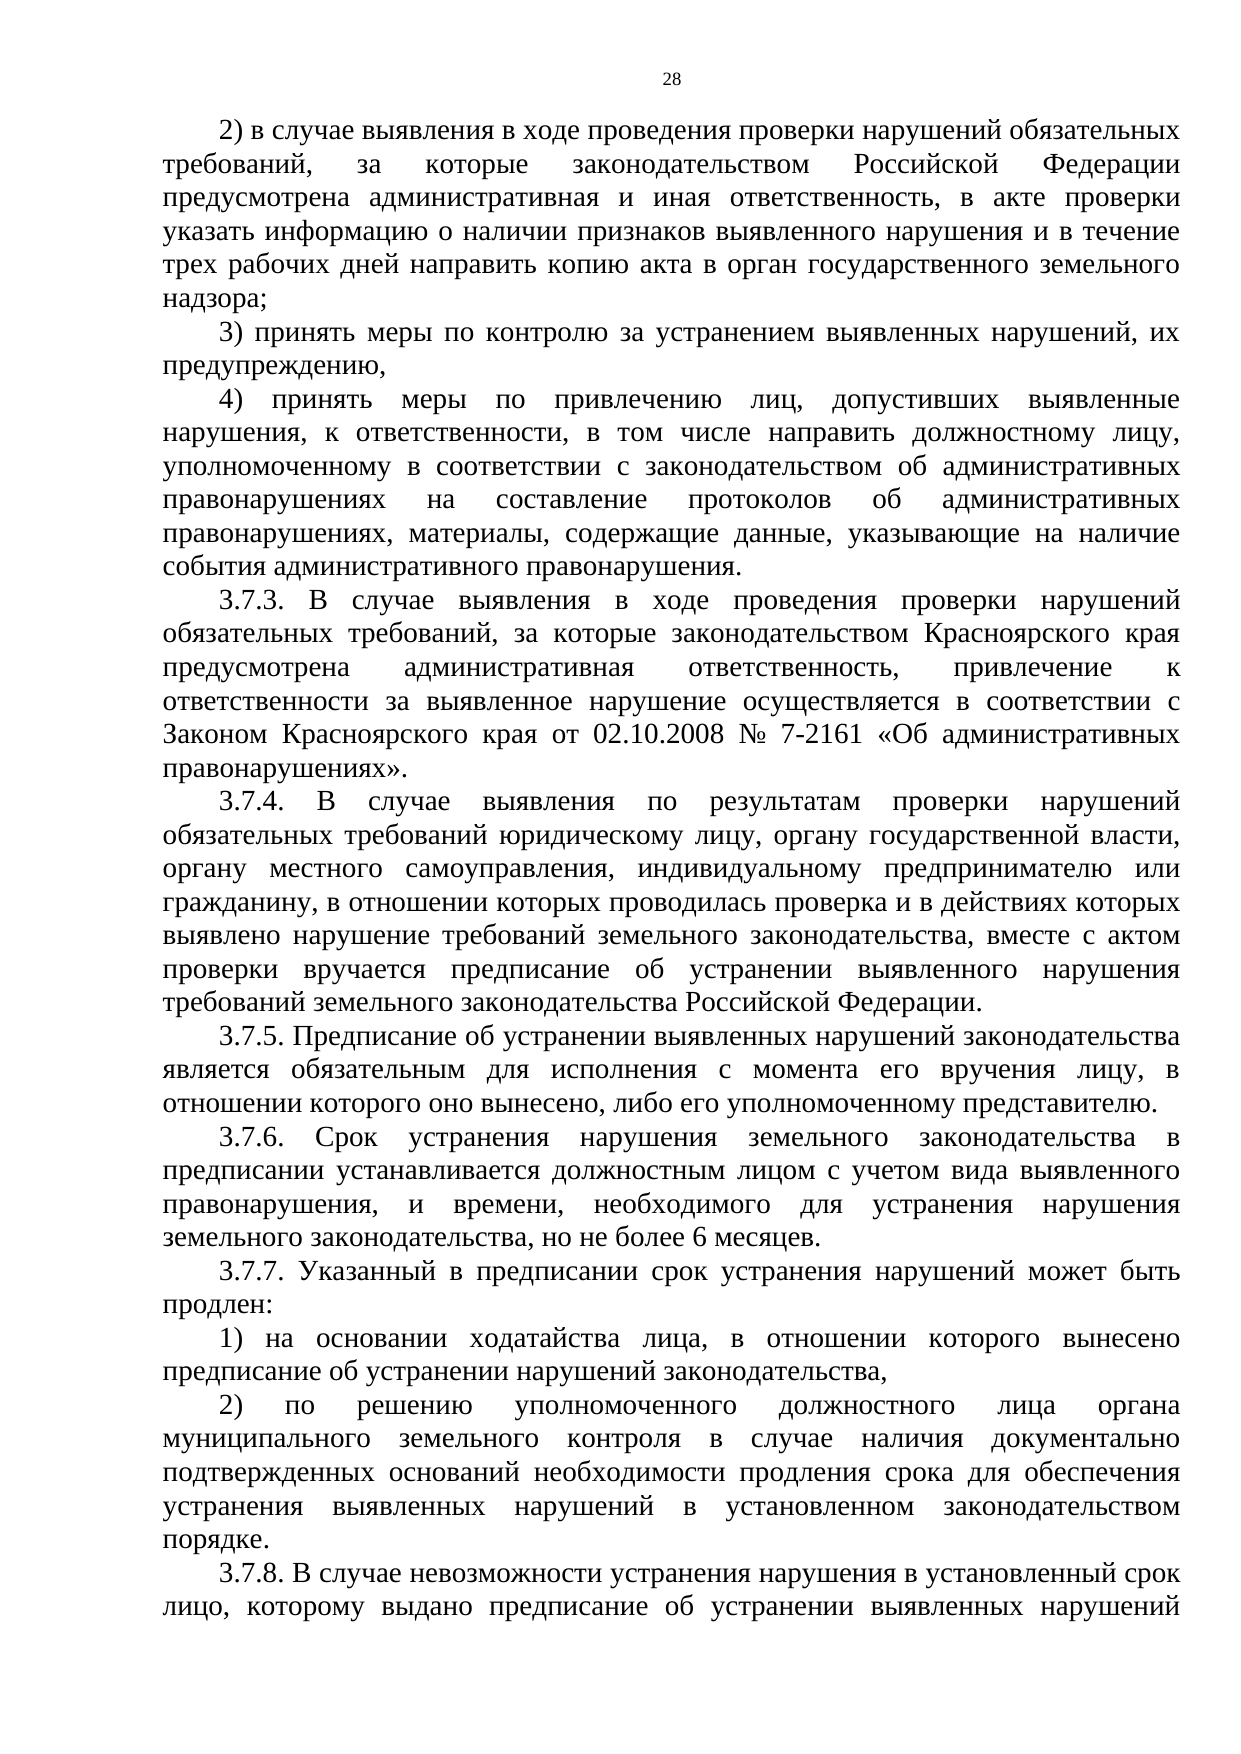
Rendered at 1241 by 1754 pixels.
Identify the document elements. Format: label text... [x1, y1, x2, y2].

text 3.7.3. В случае выявления в ходе проведения проверки нарушений обязательных требований, за которые законодательством Красноярского края предусмотрена административная ответственность, привлечение к ответственности за выявленное нарушение осуществляется в соответствии с Законом Красноярского края от 02.10.2008 № 7-2161 «Об административных правонарушениях». [162, 582, 1181, 783]
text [162, 1555, 1181, 1622]
text 3.7.6. Срок устранения нарушения земельного законодательства в предписании устанавливается должностным лицом с учетом вида выявленного правонарушения, и времени, необходимого для устранения нарушения земельного законодательства, но не более 6 месяцев. [162, 1119, 1181, 1253]
text 1) на основании ходатайства лица, в отношении которого вынесено предписание об устранении нарушений законодательства, [162, 1320, 1181, 1387]
text 3.7.7. Указанный в предписании срок устранения нарушений может быть продлен: [162, 1253, 1181, 1320]
text 3) принять меры по контролю за устранением выявленных нарушений, их предупреждению, [162, 314, 1181, 381]
text 3.7.5. Предписание об устранении выявленных нарушений законодательства является обязательным для исполнения с момента его вручения лицу, в отношении которого оно вынесено, либо его уполномоченному представителю. [162, 1018, 1181, 1119]
text 2) в случае выявления в ходе проведения проверки нарушений обязательных требований, за которые законодательством Российской Федерации предусмотрена административная и иная ответственность, в акте проверки указать информацию о наличии признаков выявленного нарушения и в течение трех рабочих дней направить копию акта в орган государственного земельного надзора; [162, 112, 1181, 314]
text 2) по решению уполномоченного должностного лица органа муниципального земельного контроля в случае наличия документально подтвержденных оснований необходимости продления срока для обеспечения устранения выявленных нарушений в установленном законодательством порядке. [162, 1387, 1181, 1555]
text 3.7.4. В случае выявления по результатам проверки нарушений обязательных требований юридическому лицу, органу государственной власти, органу местного самоуправления, индивидуальному предпринимателю или гражданину, в отношении которых проводилась проверка и в действиях которых выявлено нарушение требований земельного законодательства, вместе с актом проверки вручается предписание об устранении выявленного нарушения требований земельного законодательства Российской Федерации. [162, 783, 1181, 1018]
text 4) принять меры по привлечению лиц, допустивших выявленные нарушения, к ответственности, в том числе направить должностному лицу, уполномоченному в соответствии с законодательством об административных правонарушениях на составление протоколов об административных правонарушениях, материалы, содержащие данные, указывающие на наличие события административного правонарушения. [162, 381, 1181, 582]
